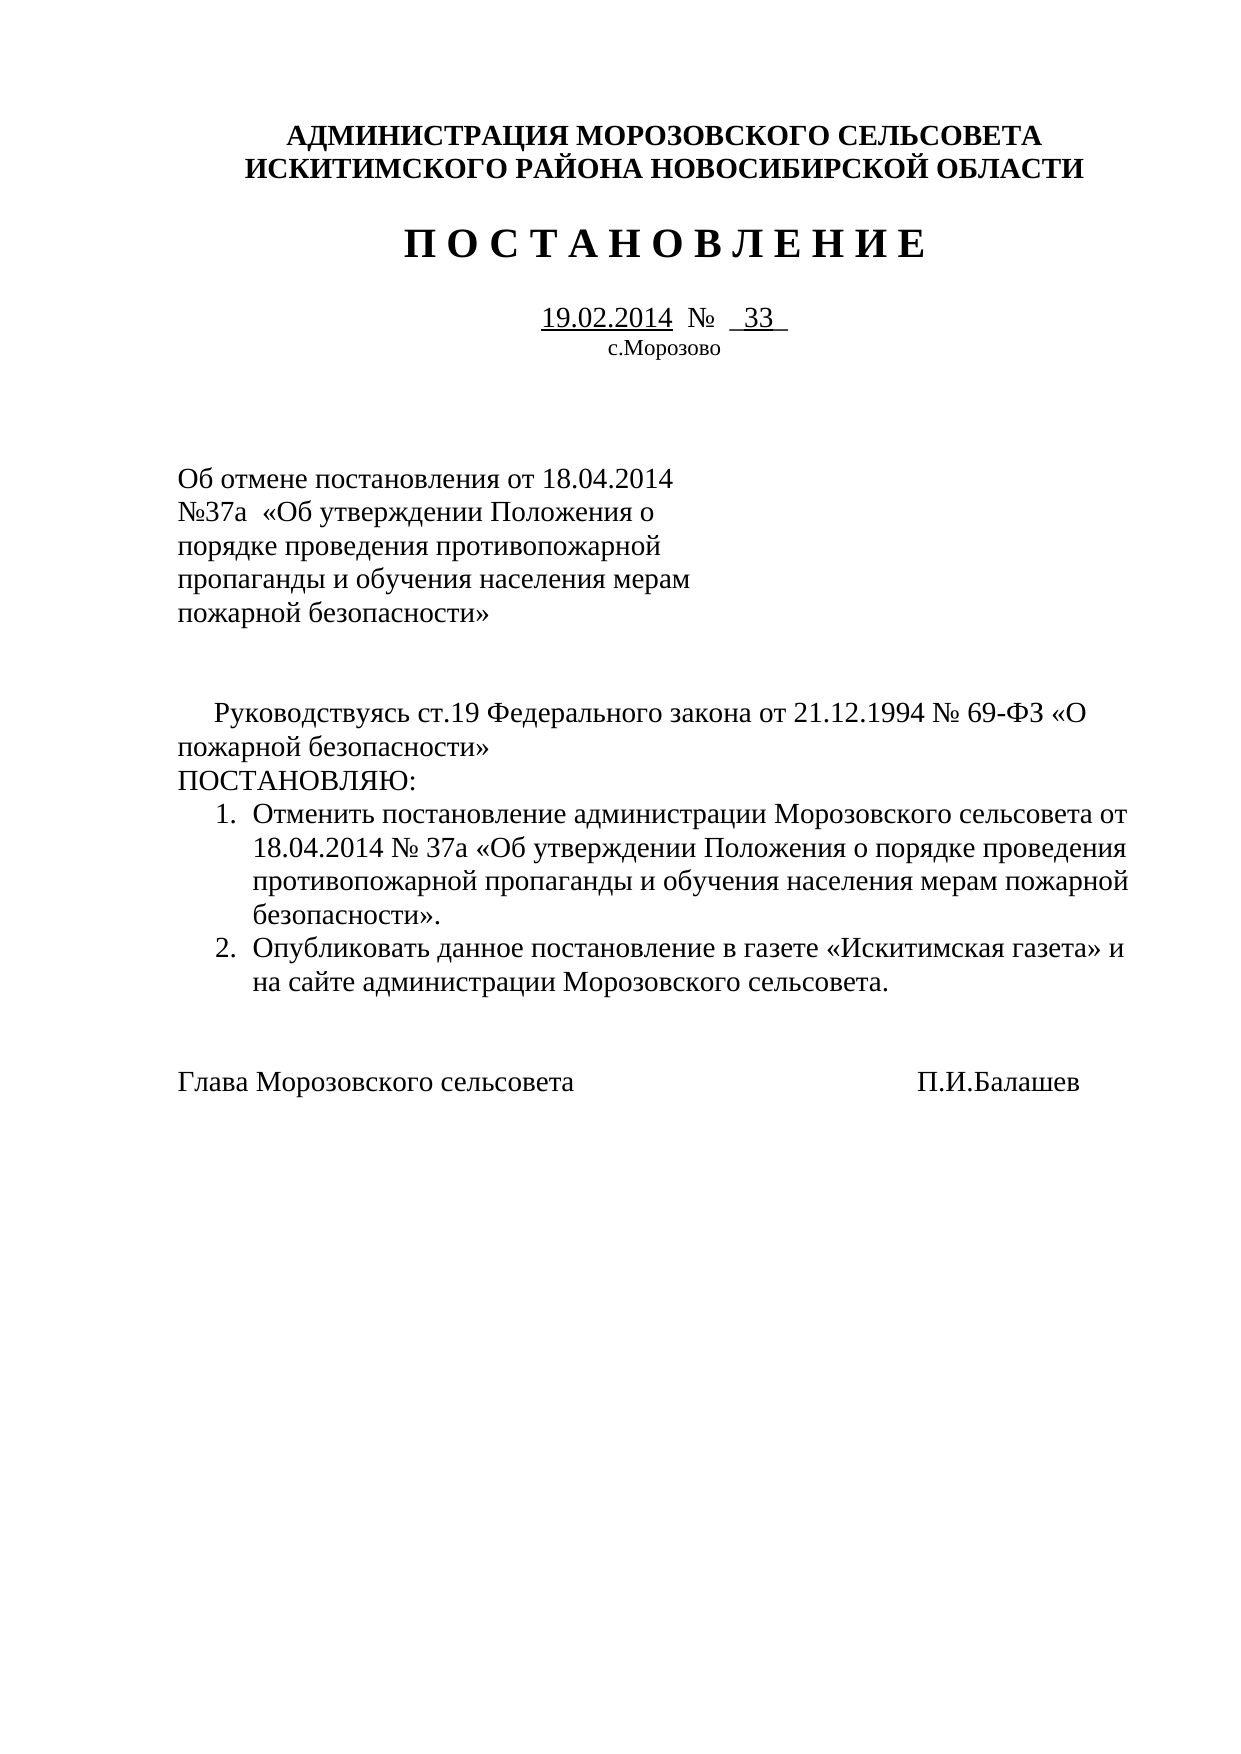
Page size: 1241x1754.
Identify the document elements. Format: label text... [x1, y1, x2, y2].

title Отменить постановление администрации Морозовского сельсовета от 18.04.2014 № 37а «Об утверждении Положения о порядке проведения противопожарной пропаганды и обучения населения мерам пожарной безопасности». [215, 796, 1152, 930]
title Глава Морозовского сельсовета П.И.Балашев [177, 1064, 1152, 1098]
title Руководствуясь ст.19 Федерального закона от 21.12.1994 № 69-ФЗ «О пожарной безопасности» [177, 696, 1152, 763]
title Опубликовать данное постановление в газете «Искитимская газета» и на сайте администрации Морозовского сельсовета. [215, 930, 1152, 997]
text П О С Т А Н О В Л Е Н И Е [177, 219, 1152, 267]
title ПОСТАНОВЛЯЮ: [177, 763, 1152, 796]
text 19.02.2014 № _33_ [177, 300, 1152, 334]
text АДМИНИСТРАЦИЯ МОРОЗОВСКОГО СЕЛЬСОВЕТА [177, 118, 1152, 152]
text с.Морозово [177, 334, 1152, 360]
text Искитимского района Новосибирской области [177, 152, 1152, 185]
title Об отмене постановления от 18.04.2014 №37а «Об утверждении Положения о порядке проведения противопожарной пропаганды и обучения населения мерам пожарной безопасности» [177, 461, 721, 628]
